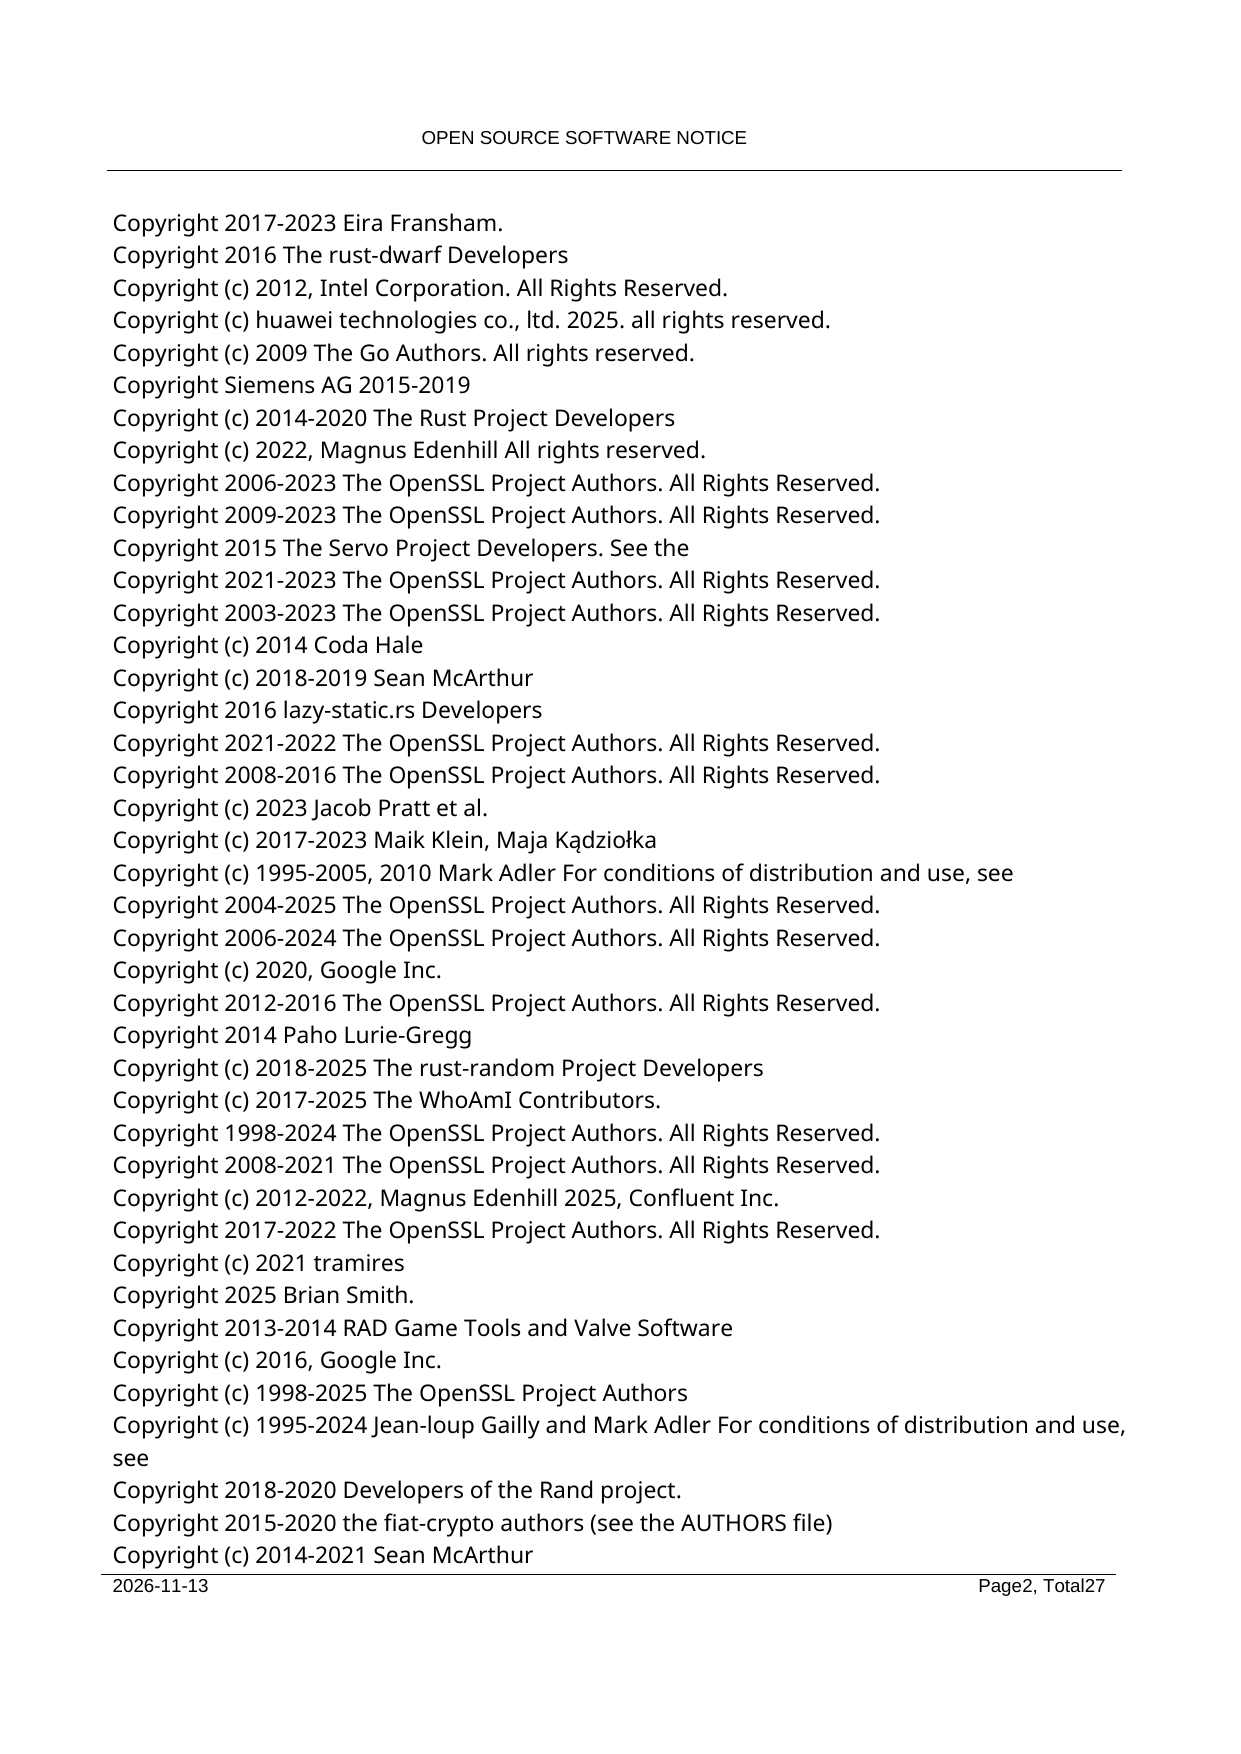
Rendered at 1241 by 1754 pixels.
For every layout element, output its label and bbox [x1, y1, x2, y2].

text [112, 206, 1128, 1571]
